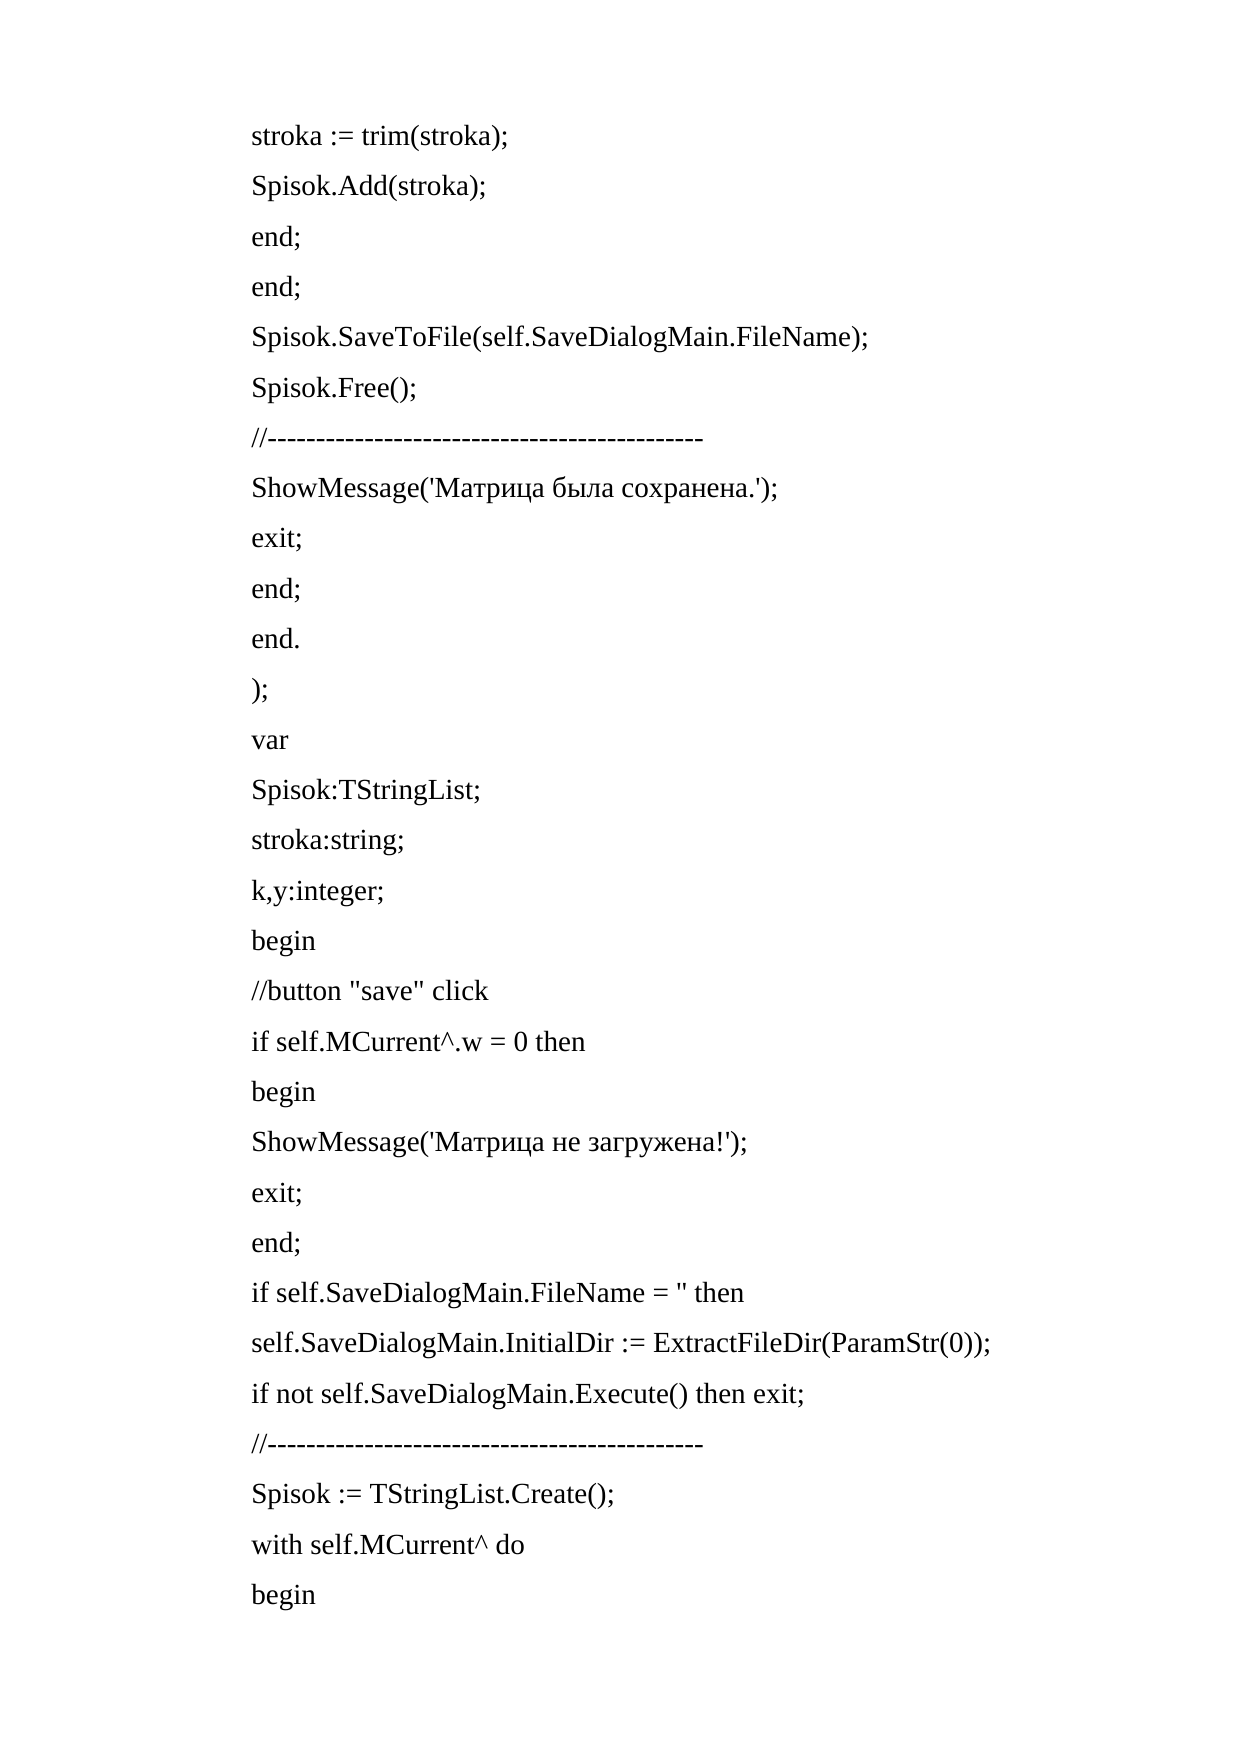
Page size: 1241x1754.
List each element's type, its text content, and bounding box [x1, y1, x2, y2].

text if self.SaveDialogMain.FileName = '' then [177, 1275, 1152, 1309]
text Spisok.Add(stroka); [177, 168, 1152, 202]
text stroka := trim(stroka); [177, 118, 1152, 152]
text Spisok.Free(); [177, 370, 1152, 403]
text if not self.SaveDialogMain.Execute() then exit; [177, 1376, 1152, 1409]
text ShowMessage('Матрица не загружена!'); [177, 1124, 1152, 1158]
text begin [177, 923, 1152, 957]
text stroka:string; [177, 822, 1152, 856]
text exit; [177, 521, 1152, 554]
text end; [177, 571, 1152, 604]
text Spisok.SaveToFile(self.SaveDialogMain.FileName); [177, 319, 1152, 353]
text Spisok:TStringList; [177, 772, 1152, 806]
text exit; [177, 1175, 1152, 1208]
text end; [177, 219, 1152, 252]
text end. [177, 621, 1152, 655]
text //--------------------------------------------- [177, 1426, 1152, 1460]
text end; [177, 1225, 1152, 1258]
text //--------------------------------------------- [177, 420, 1152, 453]
text ShowMessage('Матрица была сохранена.'); [177, 470, 1152, 504]
text k,y:integer; [177, 873, 1152, 906]
text self.SaveDialogMain.InitialDir := ExtractFileDir(ParamStr(0)); [177, 1326, 1152, 1359]
text var [177, 722, 1152, 755]
text begin [177, 1074, 1152, 1108]
text end; [177, 269, 1152, 303]
text ); [177, 672, 1152, 705]
text //button "save" click [177, 973, 1152, 1007]
text begin [177, 1577, 1152, 1611]
text if self.MCurrent^.w = 0 then [177, 1024, 1152, 1057]
text with self.MCurrent^ do [177, 1527, 1152, 1560]
text Spisok := TStringList.Create(); [177, 1477, 1152, 1510]
